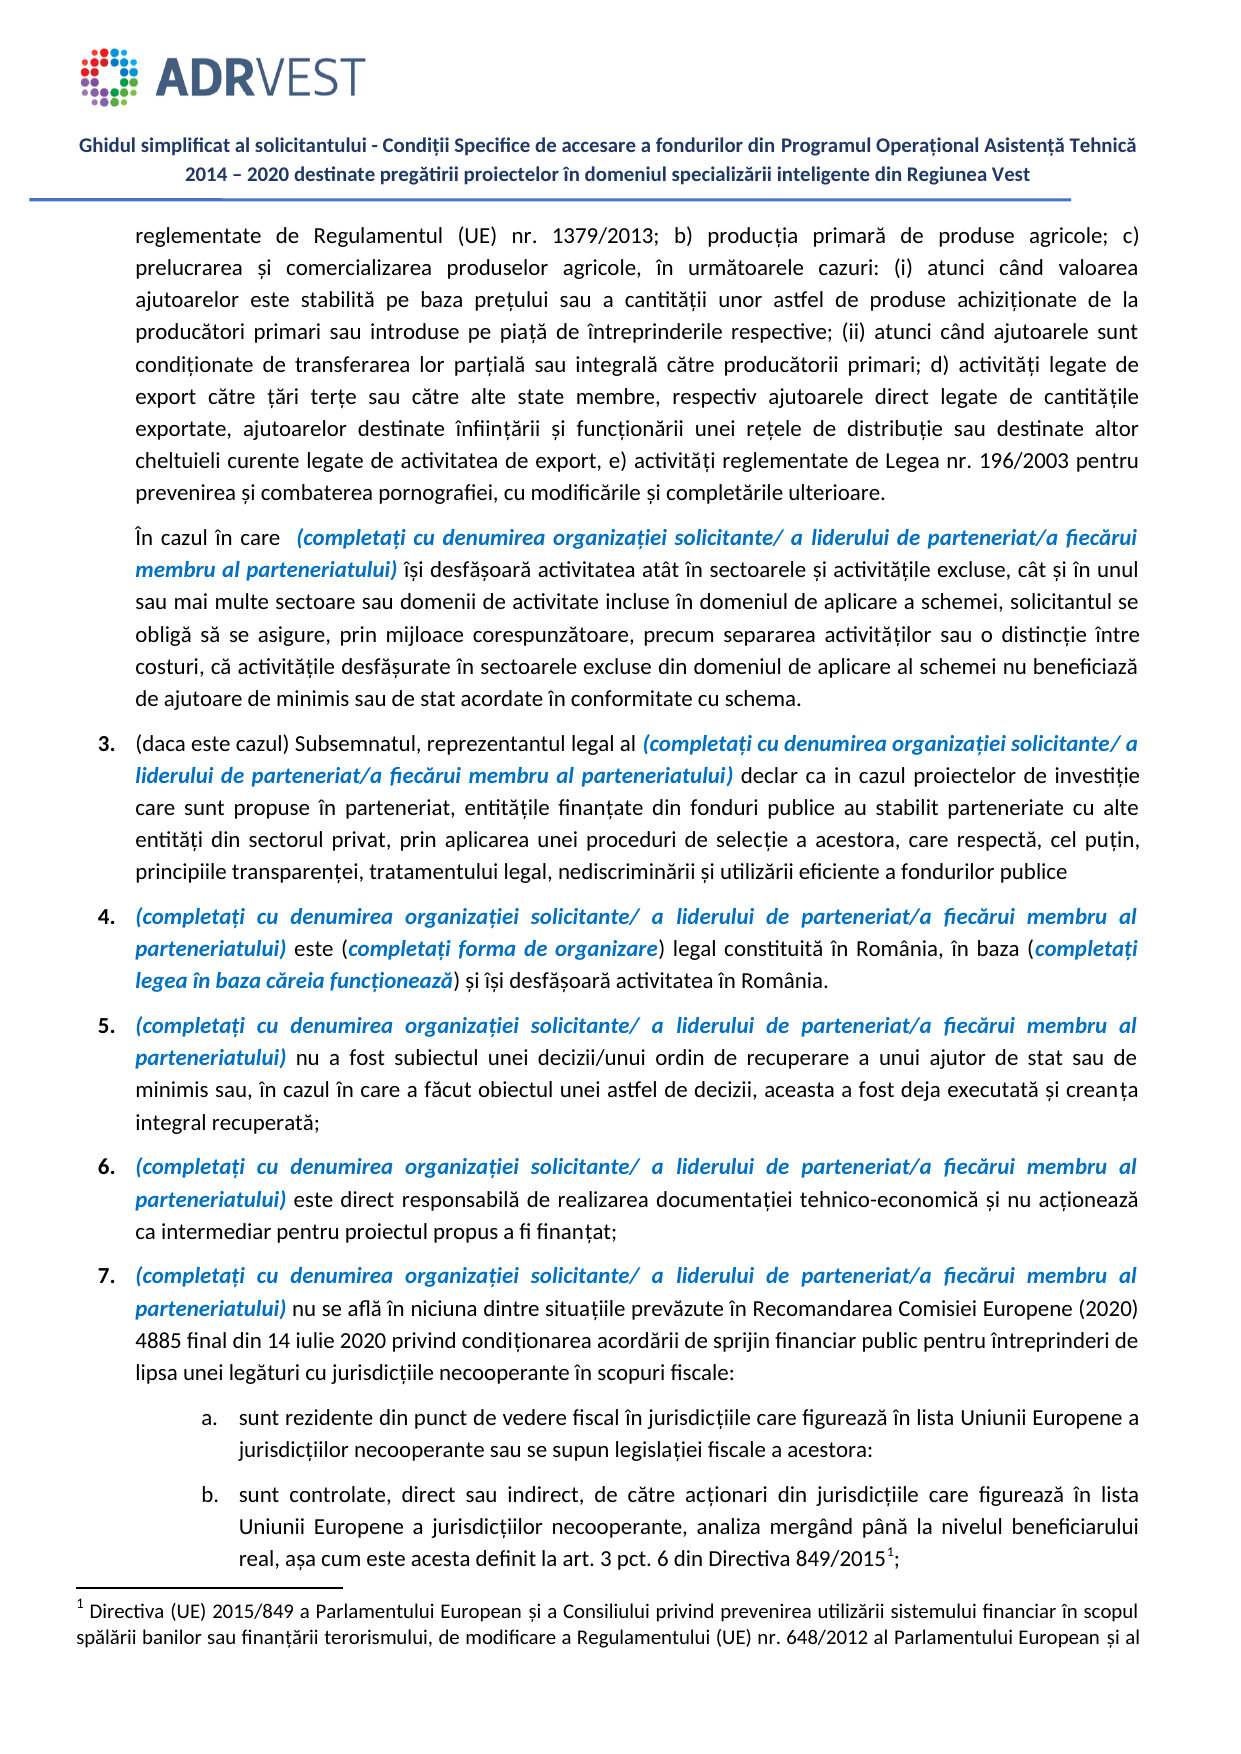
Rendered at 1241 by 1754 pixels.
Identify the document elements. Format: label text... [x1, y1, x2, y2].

list sunt rezidente din punct de vedere fiscal în jurisdicțiile care figurează în lista Uniunii Europene a jurisdicțiilor necooperante sau se supun legislației fiscale a acestora: [201, 1403, 1140, 1463]
text În cazul în care (completaţi cu denumirea organizaţiei solicitante/ a liderului de parteneriat/a fiecărui membru al parteneriatului) îşi desfășoară activitatea atât în sectoarele şi activităţile excluse, cât şi în unul sau mai multe sectoare sau domenii de activitate incluse în domeniul de aplicare a schemei, solicitantul se obligă să se asigure, prin mijloace corespunzătoare, precum separarea activităților sau o distincție între costuri, că activitățile desfășurate în sectoarele excluse din domeniul de aplicare al schemei nu beneficiază de ajutoare de minimis sau de stat acordate în conformitate cu schema. [135, 523, 1140, 712]
list sunt controlate, direct sau indirect, de către acționari din jurisdicțiile care figurează în lista Uniunii Europene a jurisdicțiilor necooperante, analiza mergând până la nivelul beneficiarului real, așa cum este acesta definit la art. 3 pct. 6 din Directiva 849/2015; [201, 1480, 1140, 1572]
picture [62, 30, 379, 122]
list (completaţi cu denumirea organizaţiei solicitante/ a liderului de parteneriat/a fiecărui membru al parteneriatului) nu a fost subiectul unei decizii/unui ordin de recuperare a unui ajutor de stat sau de minimis sau, în cazul în care a făcut obiectul unei astfel de decizii, aceasta a fost deja executată şi creanța integral recuperată; [98, 1011, 1140, 1136]
list (completaţi cu denumirea organizaţiei solicitante/ a liderului de parteneriat/a fiecărui membru al parteneriatului) nu se află în niciuna dintre situațiile prevăzute în Recomandarea Comisiei Europene (2020) 4885 final din 14 iulie 2020 privind condiționarea acordării de sprijin financiar public pentru întreprinderi de lipsa unei legături cu jurisdicțiile necooperante în scopuri fiscale: [98, 1262, 1140, 1386]
list (daca este cazul) Subsemnatul, reprezentantul legal al (completați cu denumirea organizației solicitante/ a liderului de parteneriat/a fiecărui membru al parteneriatului) declar ca in cazul proiectelor de investiție care sunt propuse în parteneriat, entitățile finanțate din fonduri publice au stabilit parteneriate cu alte entități din sectorul privat, prin aplicarea unei proceduri de selecție a acestora, care respectă, cel puțin, principiile transparenței, tratamentului legal, nediscriminării şi utilizării eficiente a fondurilor publice [98, 729, 1140, 886]
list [98, 221, 1140, 506]
list (completaţi cu denumirea organizaţiei solicitante/ a liderului de parteneriat/a fiecărui membru al parteneriatului) este direct responsabilă de realizarea documentației tehnico-economică şi nu acţionează ca intermediar pentru proiectul propus a fi finanțat; [98, 1152, 1140, 1245]
list (completaţi cu denumirea organizaţiei solicitante/ a liderului de parteneriat/a fiecărui membru al parteneriatului) este (completați forma de organizare) legal constituită în România, în baza (completați legea în baza căreia funcționează) și își desfășoară activitatea în România. [98, 902, 1140, 994]
